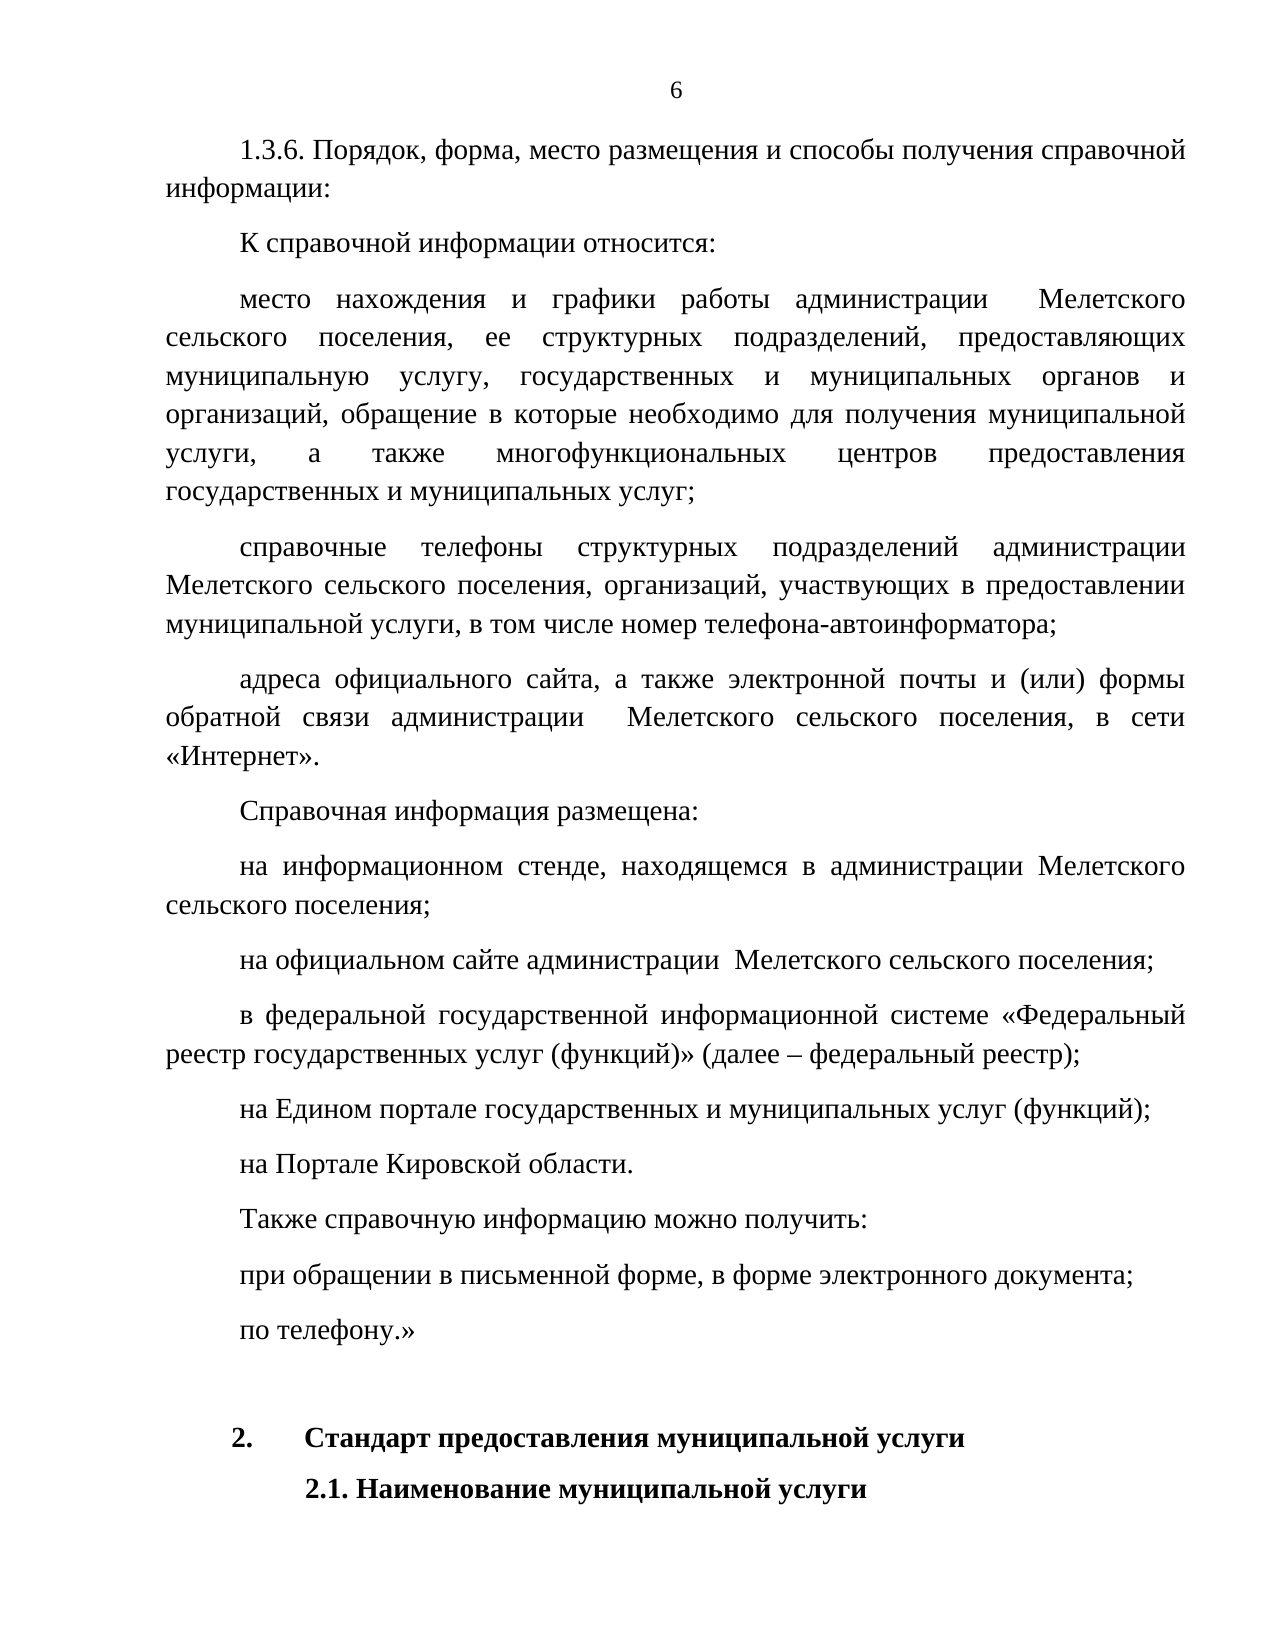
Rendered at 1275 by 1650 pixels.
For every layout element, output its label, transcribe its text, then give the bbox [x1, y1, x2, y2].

text на Портале Кировской области. [165, 1146, 1186, 1180]
text адреса официального сайта, а также электронной почты и (или) формы обратной связи администрации Мелетского сельского поселения, в сети «Интернет». [165, 661, 1186, 772]
text 2. Стандарт предоставления муниципальной услуги [165, 1421, 1186, 1454]
text 2.1. Наименование муниципальной услуги [165, 1471, 1186, 1504]
text в федеральной государственной информационной системе «Федеральный реестр государственных услуг (функций)» (далее – федеральный реестр); [165, 997, 1186, 1069]
text Также справочную информацию можно получить: [165, 1202, 1186, 1235]
text при обращении в письменной форме, в форме электронного документа; [165, 1257, 1186, 1290]
text по телефону.» [165, 1312, 1186, 1346]
text на Едином портале государственных и муниципальных услуг (функций); [165, 1091, 1186, 1125]
text 1.3.6. Порядок, форма, место размещения и способы получения справочной информации: [165, 132, 1186, 204]
text Справочная информация размещена: [165, 793, 1186, 827]
text на информационном стенде, находящемся в администрации Мелетского сельского поселения; [165, 848, 1186, 921]
text справочные телефоны структурных подразделений администрации Мелетского сельского поселения, организаций, участвующих в предоставлении муниципальной услуги, в том числе номер телефона-автоинформатора; [165, 529, 1186, 639]
text место нахождения и графики работы администрации Мелетского сельского поселения, ее структурных подразделений, предоставляющих муниципальную услугу, государственных и муниципальных органов и организаций, обращение в которые необходимо для получения муниципальной услуги, а также многофункциональных центров предоставления государственных и муниципальных услуг; [165, 281, 1186, 507]
text на официальном сайте администрации Мелетского сельского поселения; [165, 942, 1186, 976]
text К справочной информации относится: [165, 226, 1186, 259]
